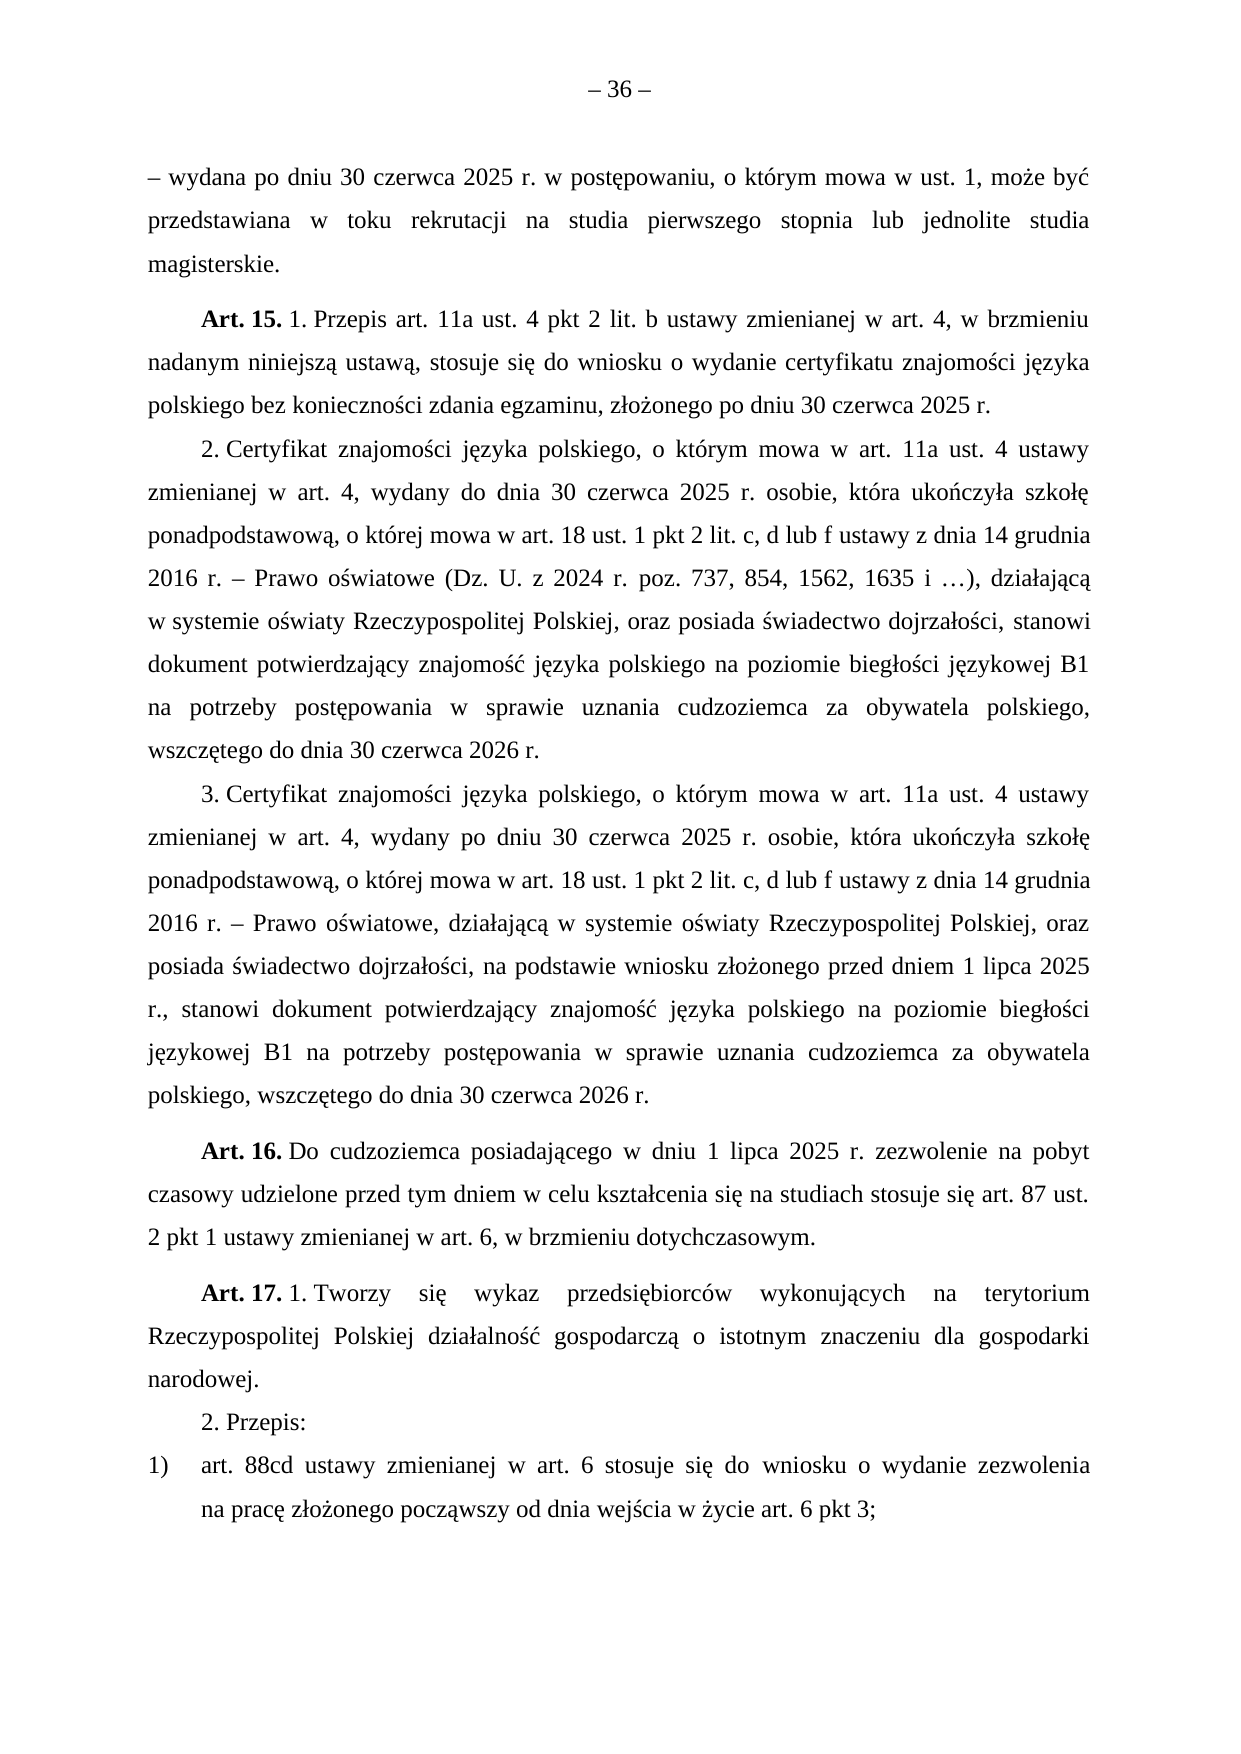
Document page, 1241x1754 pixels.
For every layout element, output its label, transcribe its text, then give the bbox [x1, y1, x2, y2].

text 2. Przepis: [148, 1407, 1091, 1436]
text 3. Certyfikat znajomości języka polskiego, o którym mowa w art. 11a ust. 4 ustawy zmienianej w art. 4, wydany po dniu 30 czerwca 2025 r. osobie, która ukończyła szkołę ponadpodstawową, o której mowa w art. 18 ust. 1 pkt 2 lit. c, d lub f ustawy z dnia 14 grudnia 2016 r. – Prawo oświatowe, działającą w systemie oświaty Rzeczypospolitej Polskiej, oraz posiada świadectwo dojrzałości, na podstawie wniosku złożonego przed dniem 1 lipca 2025 r., stanowi dokument potwierdzający znajomość języka polskiego na poziomie biegłości językowej B1 na potrzeby postępowania w sprawie uznania cudzoziemca za obywatela polskiego, wszczętego do dnia 30 czerwca 2026 r. [148, 937, 1091, 1109]
text Art. 17. 1. Tworzy się wykaz przedsiębiorców wykonujących na terytorium Rzeczypospolitej Polskiej działalność gospodarczą o istotnym znaczeniu dla gospodarki narodowej. [148, 1278, 1091, 1393]
text 1) art. 88cd ustawy zmienianej w art. 6 stosuje się do wniosku o wydanie zezwolenia na pracę złożonego począwszy od dnia wejścia w życie art. 6 pkt 3; [148, 1451, 1091, 1522]
text 2. Certyfikat znajomości języka polskiego, o którym mowa w art. 11a ust. 4 ustawy zmienianej w art. 4, wydany do dnia 30 czerwca 2025 r. osobie, która ukończyła szkołę ponadpodstawową, o której mowa w art. 18 ust. 1 pkt 2 lit. c, d lub f ustawy z dnia 14 grudnia 2016 r. – Prawo oświatowe (Dz. U. z 2024 r. poz. 737, 854, 1562, 1635 i …), działającą w systemie oświaty Rzeczypospolitej Polskiej, oraz posiada świadectwo dojrzałości, stanowi dokument potwierdzający znajomość języka polskiego na poziomie biegłości językowej B1 na potrzeby postępowania w sprawie uznania cudzoziemca za obywatela polskiego, wszczętego do dnia 30 czerwca 2026 r. [148, 434, 1091, 764]
text Art. 16. Do cudzoziemca posiadającego w dniu 1 lipca 2025 r. zezwolenie na pobyt czasowy udzielone przed tym dniem w celu kształcenia się na studiach stosuje się art. 87 ust. 2 pkt 1 ustawy zmienianej w art. 6, w brzmieniu dotychczasowym. [148, 1136, 1091, 1251]
text – wydana po dniu 30 czerwca 2025 r. w postępowaniu, o którym mowa w ust. 1, może być przedstawiana w toku rekrutacji na studia pierwszego stopnia lub jednolite studia magisterskie. [148, 162, 1091, 277]
text Art. 15. 1. Przepis art. 11a ust. 4 pkt 2 lit. b ustawy zmienianej w art. 4, w brzmieniu nadanym niniejszą ustawą, stosuje się do wniosku o wydanie certyfikatu znajomości języka polskiego bez konieczności zdania egzaminu, złożonego po dniu 30 czerwca 2025 r. [148, 304, 1091, 419]
text 3. Certyfikat znajomości języka polskiego, o którym mowa w art. 11a ust. 4 ustawy zmienianej w art. 4, wydany po dniu 30 czerwca 2025 r. osobie, która ukończyła szkołę ponadpodstawową, o której mowa w art. 18 ust. 1 pkt 2 lit. c, d lub f ustawy z dnia 14 grudnia 2016 r. – Prawo oświatowe, działającą w systemie oświaty Rzeczypospolitej Polskiej, oraz posiada świadectwo dojrzałości, na podstawie wniosku złożonego przed dniem 1 lipca 2025 r., stanowi dokument potwierdzający znajomość języka polskiego na poziomie biegłości językowej B1 na potrzeby postępowania w sprawie uznania cudzoziemca za obywatela polskiego, wszczętego do dnia 30 czerwca 2026 r. [148, 779, 1091, 908]
